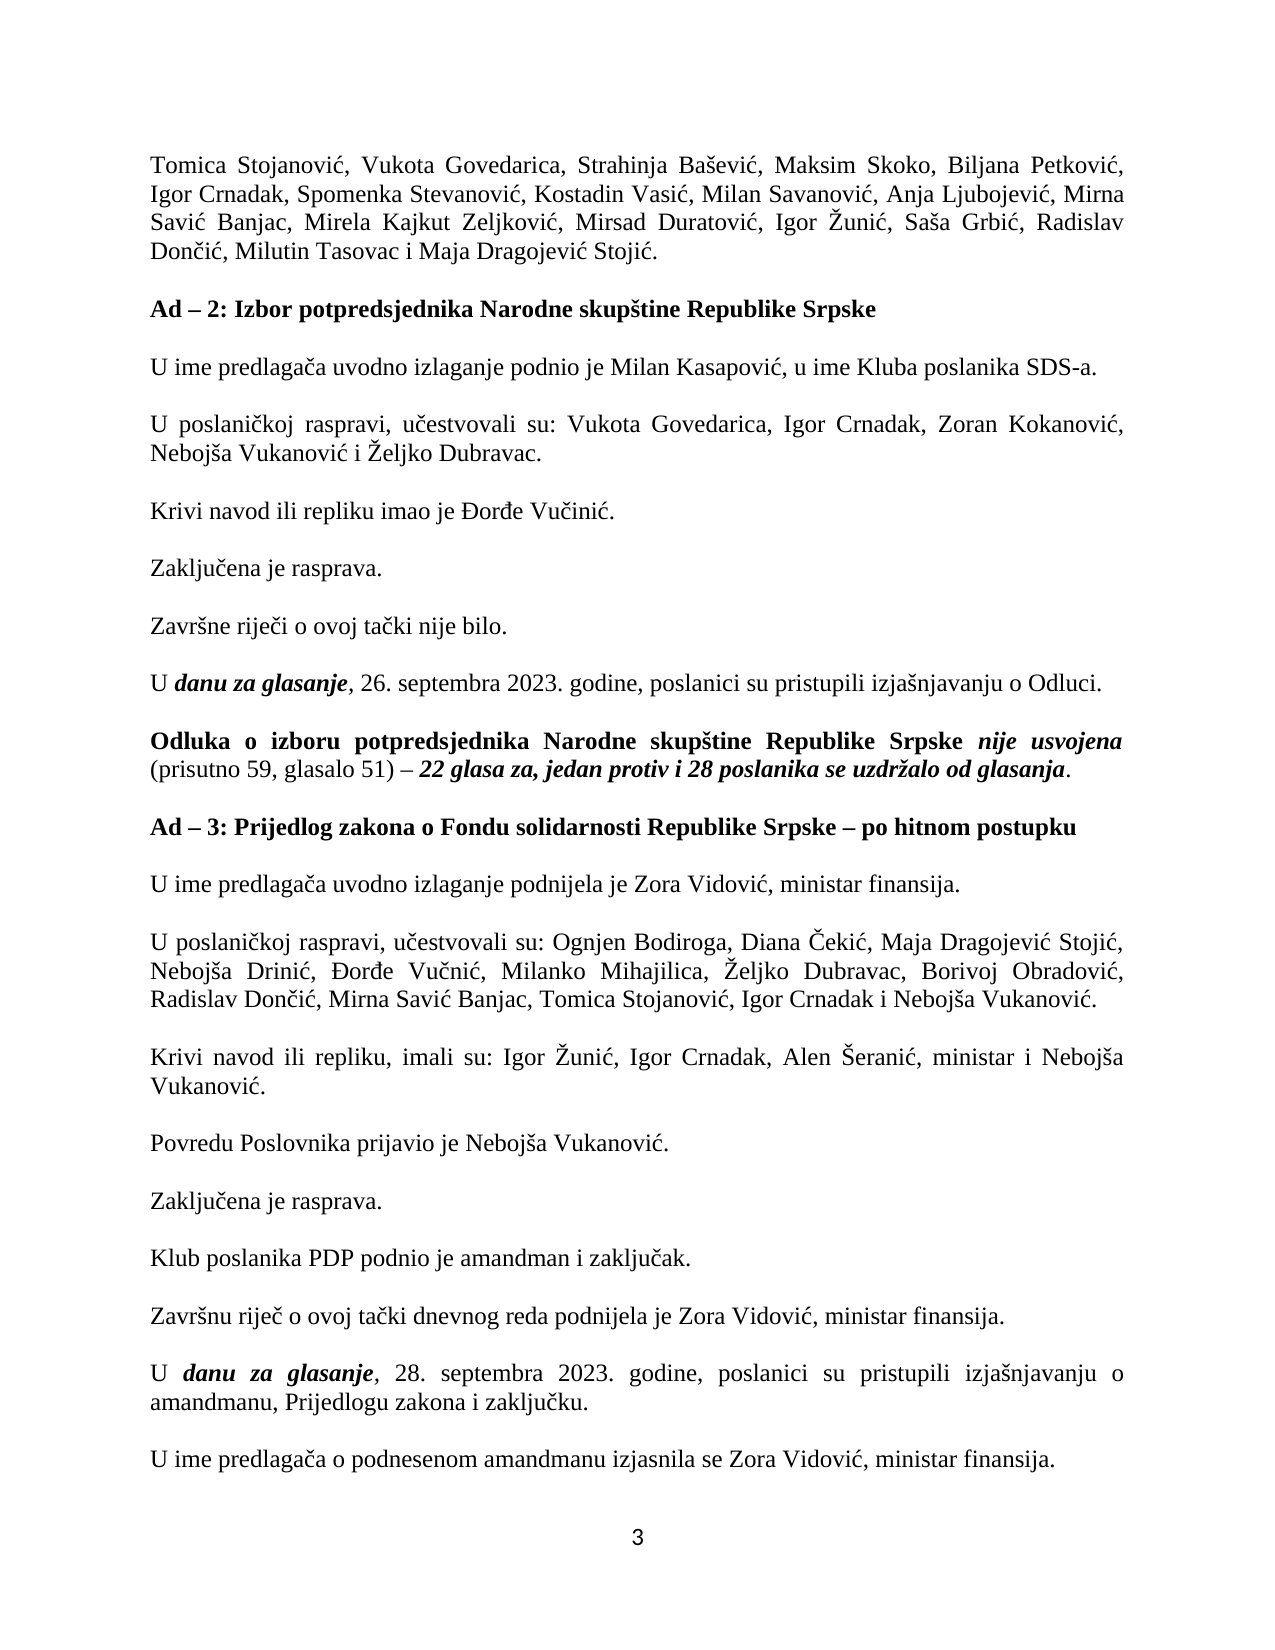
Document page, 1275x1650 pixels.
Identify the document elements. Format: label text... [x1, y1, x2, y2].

text Ad – 3: Prijedlog zakona o Fondu solidarnosti Republike Srpske – po hitnom postupku [150, 812, 1125, 841]
text U poslaničkoj raspravi, učestvovali su: Vukota Govedarica, Igor Crnadak, Zoran Kokanović, Nebojša Vukanović i Željko Dubravac. [150, 409, 1125, 467]
text U ime predlagača o podnesenom amandmanu izjasnila se Zora Vidović, ministar finansija. [150, 1444, 1125, 1473]
text Zaključena je rasprava. [150, 553, 1125, 582]
text U ime predlagača uvodno izlaganje podnijela je Zora Vidović, ministar finansija. [150, 869, 1125, 898]
text Završnu riječ o ovoj tački dnevnog reda podnijela je Zora Vidović, ministar finansija. [150, 1301, 1125, 1329]
text Odluka o izboru potpredsjednika Narodne skupštine Republike Srpske nije usvojena (prisutno 59, glasalo 51) – 22 glasa za, jedan protiv i 28 poslanika se uzdržalo od glasanja. [150, 726, 1125, 783]
text Povredu Poslovnika prijavio je Nebojša Vukanović. [150, 1128, 1125, 1157]
text Krivi navod ili repliku, imali su: Igor Žunić, Igor Crnadak, Alen Šeranić, ministar i Nebojša Vukanović. [150, 1042, 1125, 1099]
text Klub poslanika PDP podnio je amandman i zaključak. [150, 1243, 1125, 1272]
text Krivi navod ili repliku imao je Đorđe Vučinić. [150, 496, 1125, 524]
text Završne riječi o ovoj tački nije bilo. [150, 611, 1125, 639]
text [150, 150, 1125, 265]
text U ime predlagača uvodno izlaganje podnio je Milan Kasapović, u ime Kluba poslanika SDS-a. [150, 352, 1125, 381]
text U poslaničkoj raspravi, učestvovali su: Ognjen Bodiroga, Diana Čekić, Maja Dragojević Stojić, Nebojša Drinić, Đorđe Vučnić, Milanko Mihajilica, Željko Dubravac, Borivoj Obradović, Radislav Dončić, Mirna Savić Banjac, Tomica Stojanović, Igor Crnadak i Nebojša Vukanović. [150, 927, 1125, 1013]
text Zaključena je rasprava. [150, 1186, 1125, 1214]
text U danu za glasanje, 26. septembra 2023. godine, poslanici su pristupili izjašnjavanju o Odluci. [150, 668, 1125, 697]
text Ad – 2: Izbor potpredsjednika Narodne skupštine Republike Srpske [150, 294, 1125, 323]
text U danu za glasanje, 28. septembra 2023. godine, poslanici su pristupili izjašnjavanju o amandmanu, Prijedlogu zakona i zaključku. [150, 1358, 1125, 1416]
